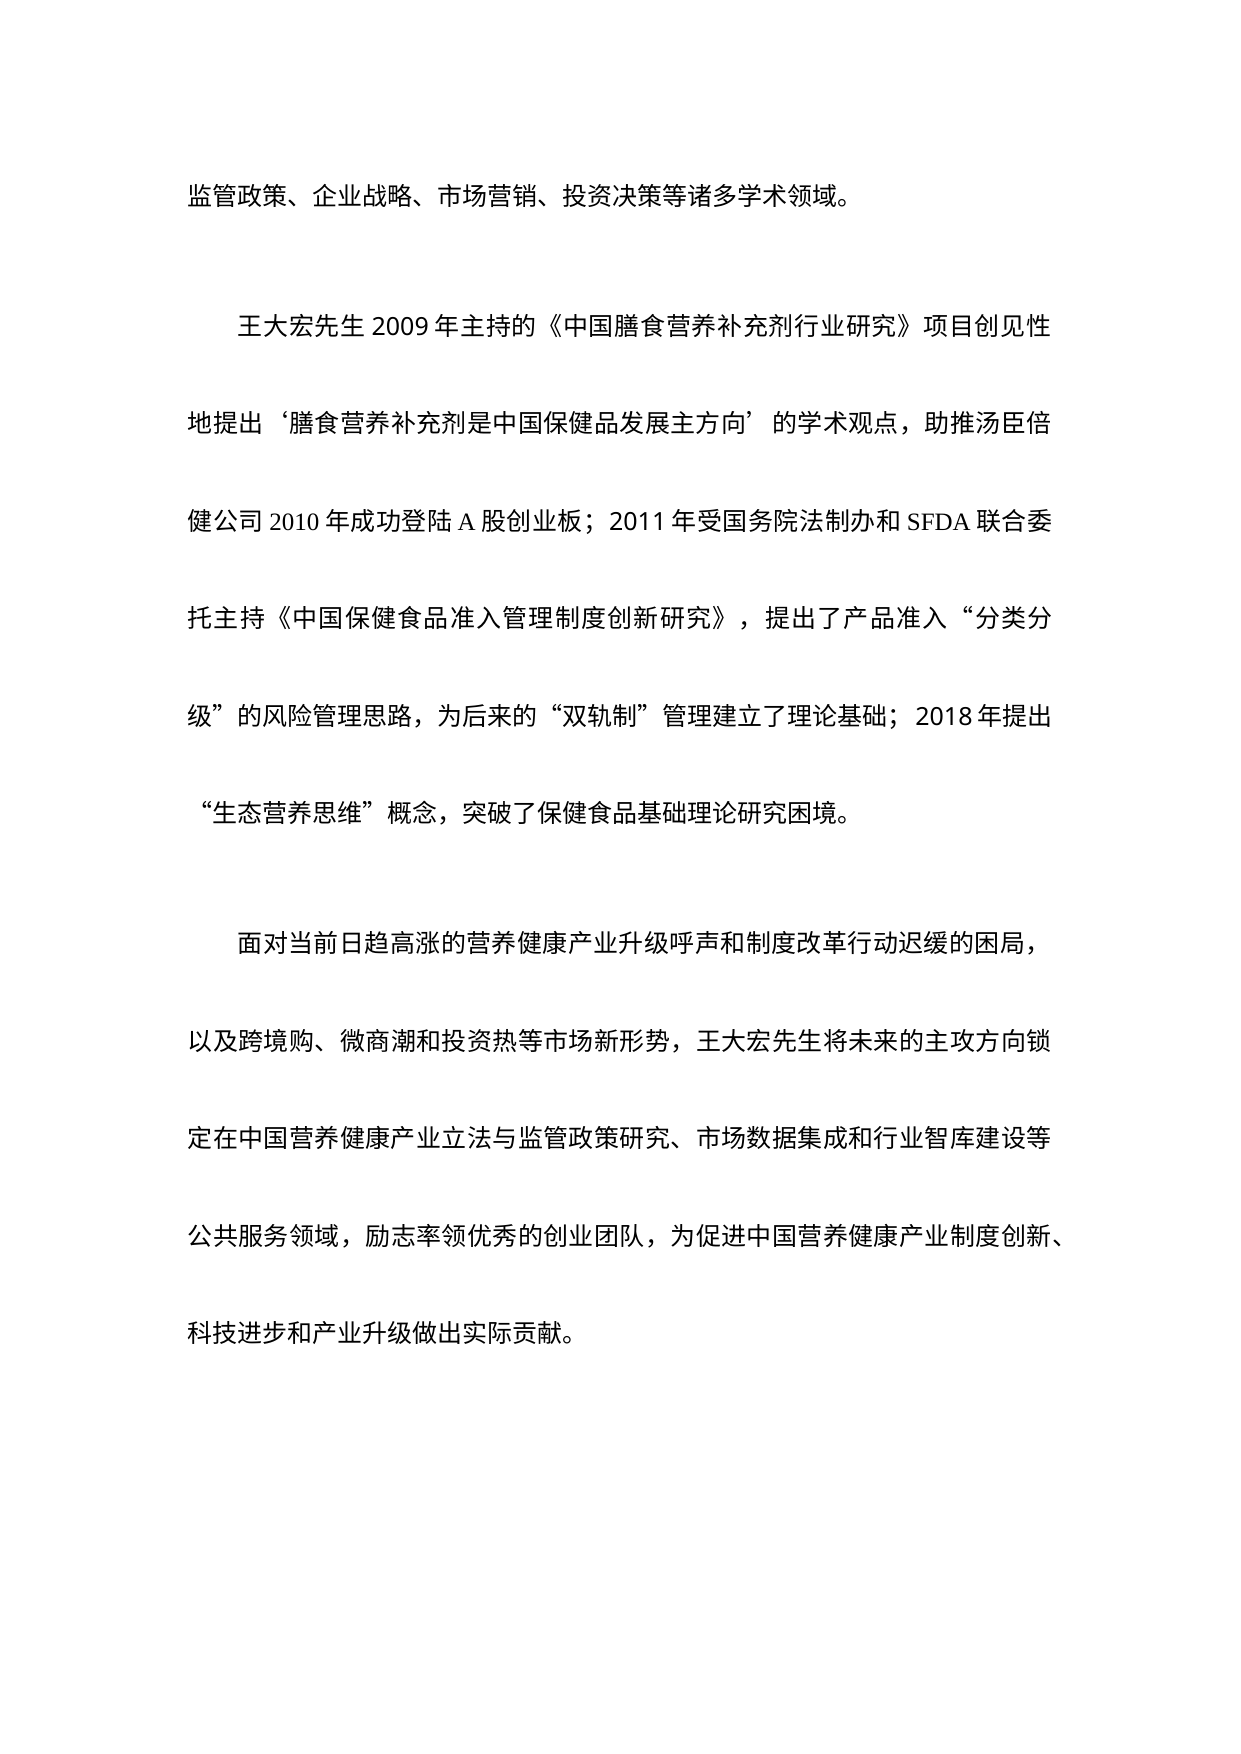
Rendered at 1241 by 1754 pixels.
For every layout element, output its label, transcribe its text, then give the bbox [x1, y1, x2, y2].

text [187, 162, 1053, 227]
text 面对当前日趋高涨的营养健康产业升级呼声和制度改革行动迟缓的困局，以及跨境购、微商潮和投资热等市场新形势，王大宏先生将未来的主攻方向锁定在中国营养健康产业立法与监管政策研究、市场数据集成和行业智库建设等公共服务领域，励志率领优秀的创业团队，为促进中国营养健康产业制度创新、科技进步和产业升级做出实际贡献。 [187, 909, 1053, 1364]
text 王大宏先生2009年主持的《中国膳食营养补充剂行业研究》项目创见性地提出‘膳食营养补充剂是中国保健品发展主方向’的学术观点，助推汤臣倍健公司2010年成功登陆A股创业板；2011年受国务院法制办和SFDA联合委托主持《中国保健食品准入管理制度创新研究》，提出了产品准入“分类分级”的风险管理思路，为后来的“双轨制”管理建立了理论基础；2018年提出“生态营养思维”概念，突破了保健食品基础理论研究困境。 [187, 292, 1053, 844]
